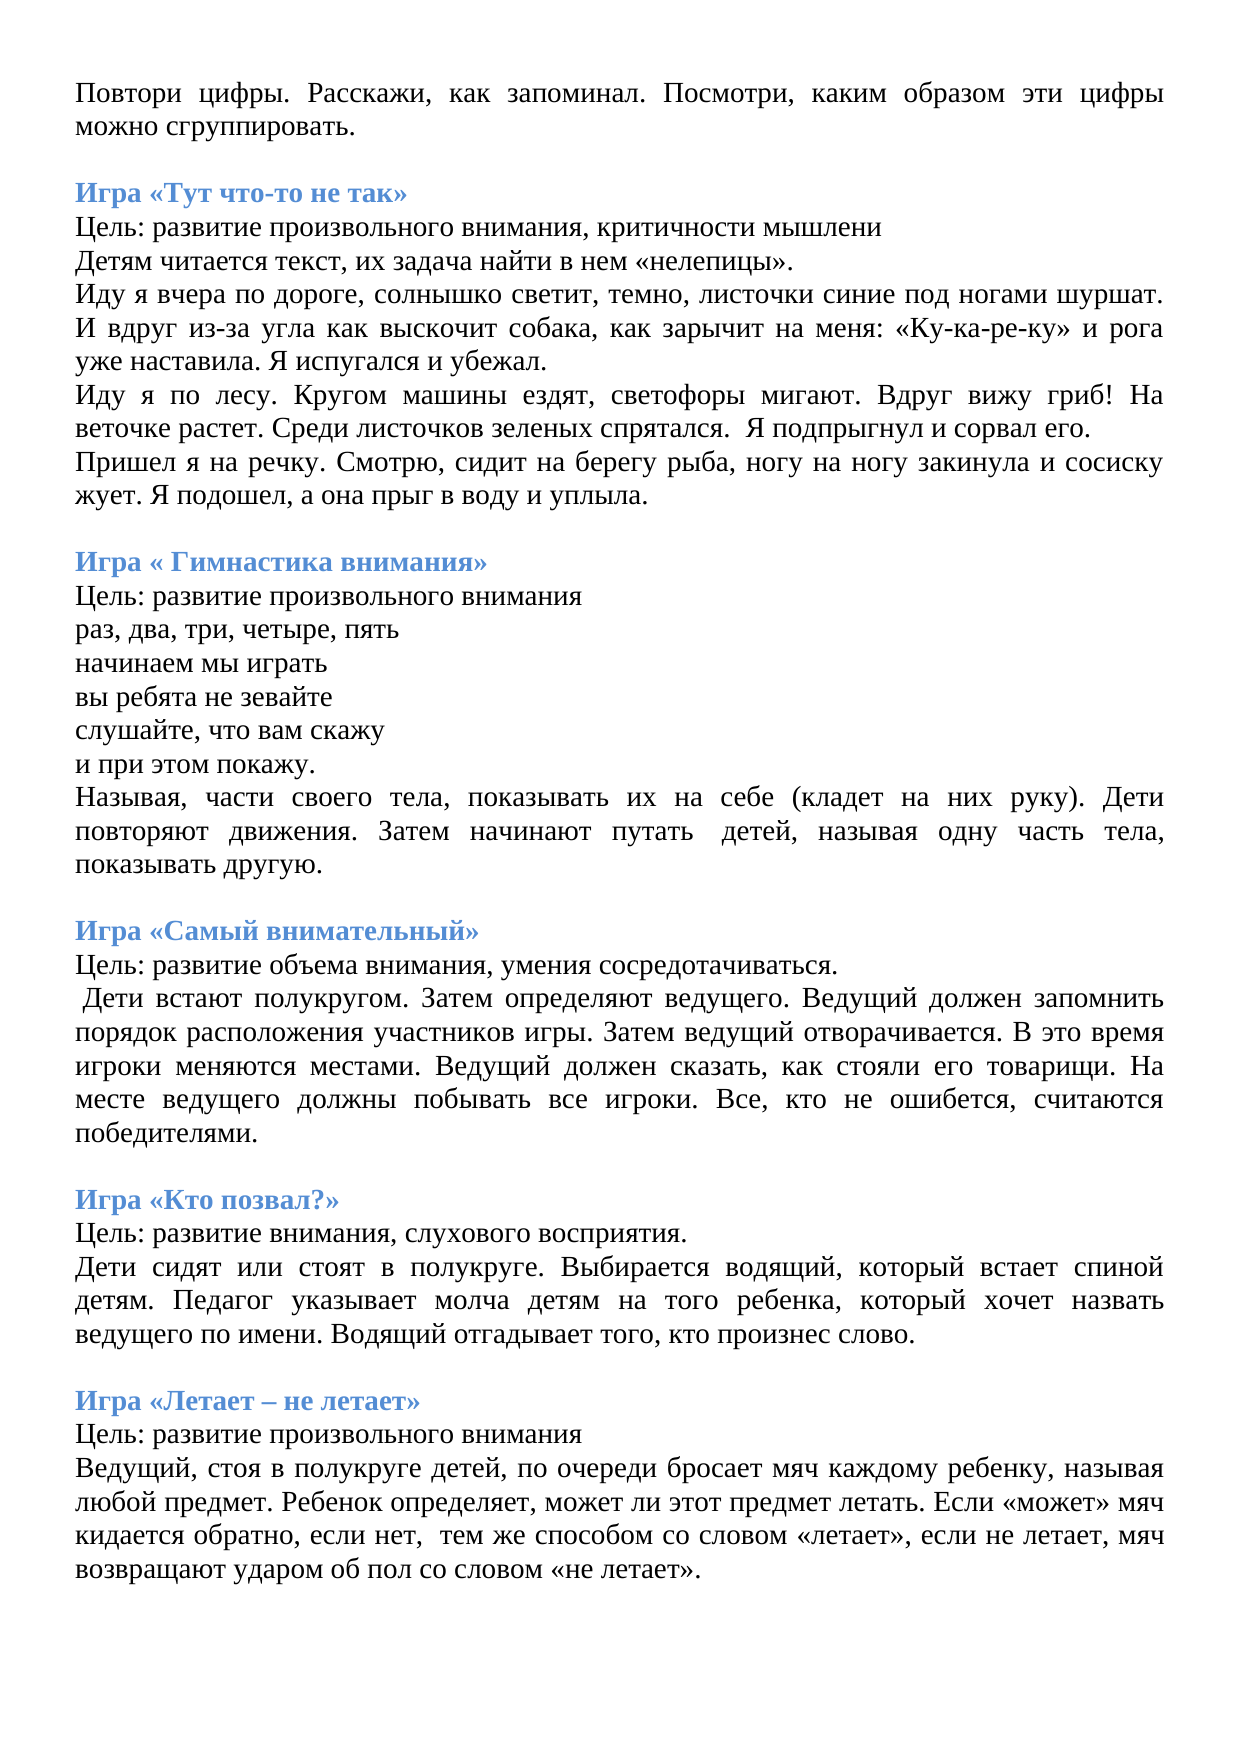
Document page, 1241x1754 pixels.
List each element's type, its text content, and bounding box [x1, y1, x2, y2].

text Игра «Кто позвал?» [75, 1182, 1165, 1215]
text вы ребята не зевайте [75, 679, 1165, 712]
text Ведущий, стоя в полукруге детей, по очереди бросает мяч каждому ребенку, называя любой предмет. Ребенок определяет, может ли этот предмет летать. Если «может» мяч кидается обратно, если нет, тем же способом со словом «летает», если не летает, мяч возвращают ударом об пол со словом «не летает». [75, 1450, 1165, 1584]
text Детям читается текст, их задача найти в нем «нелепицы». [75, 243, 1165, 276]
text Игра « Гимнастика внимания» [75, 544, 1165, 578]
text Повтори цифры. Расскажи, как запоминал. Посмотри, каким образом эти цифры можно сгруппировать. [75, 75, 1165, 142]
text Цель: развитие произвольного внимания [75, 1417, 1165, 1450]
text Игра «Самый внимательный» [75, 913, 1165, 947]
text раз, два, три, четыре, пять [75, 612, 1165, 645]
text Цель: развитие произвольного внимания [75, 578, 1165, 612]
text слушайте, что вам скажу [75, 712, 1165, 746]
text Иду я вчера по дороге, солнышко светит, темно, листочки синие под ногами шуршат. И вдруг из-за угла как выскочит собака, как зарычит на меня: «Ку-ка-ре-ку» и рога уже наставила. Я испугался и убежал. [75, 276, 1165, 377]
text Цель: развитие объема внимания, умения сосредотачиваться. [75, 947, 1165, 981]
text Пришел я на речку. Смотрю, сидит на берегу рыба, ногу на ногу закинула и сосиску жует. Я подошел, а она прыг в воду и уплыла. [75, 444, 1165, 511]
text Иду я по лесу. Кругом машины ездят, светофоры мигают. Вдруг вижу гриб! На веточке растет. Среди листочков зеленых спрятался. Я подпрыгнул и сорвал его. [75, 377, 1165, 444]
text Игра «Тут что-то не так» [75, 176, 1165, 209]
text Дети сидят или стоят в полукруге. Выбирается водящий, который встает спиной детям. Педагог указывает молча детям на того ребенка, который хочет назвать ведущего по имени. Водящий отгадывает того, кто произнес слово. [75, 1249, 1165, 1349]
text начинаем мы играть [75, 645, 1165, 679]
text Игра «Летает – не летает» [75, 1383, 1165, 1417]
text Цель: развитие внимания, слухового восприятия. [75, 1215, 1165, 1249]
text Цель: развитие произвольного внимания, критичности мышлени [75, 209, 1165, 243]
text Дети встают полукругом. Затем определяют ведущего. Ведущий должен запомнить порядок расположения участников игры. Затем ведущий отворачивается. В это время игроки меняются местами. Ведущий должен сказать, как стояли его товарищи. На месте ведущего должны побывать все игроки. Все, кто не ошибется, считаются победителями. [75, 981, 1165, 1148]
text Называя, части своего тела, показывать их на себе (кладет на них руку). Дети повторяют движения. Затем начинают путать детей, называя одну часть тела, показывать другую. [75, 779, 1165, 880]
text и при этом покажу. [75, 746, 1165, 779]
